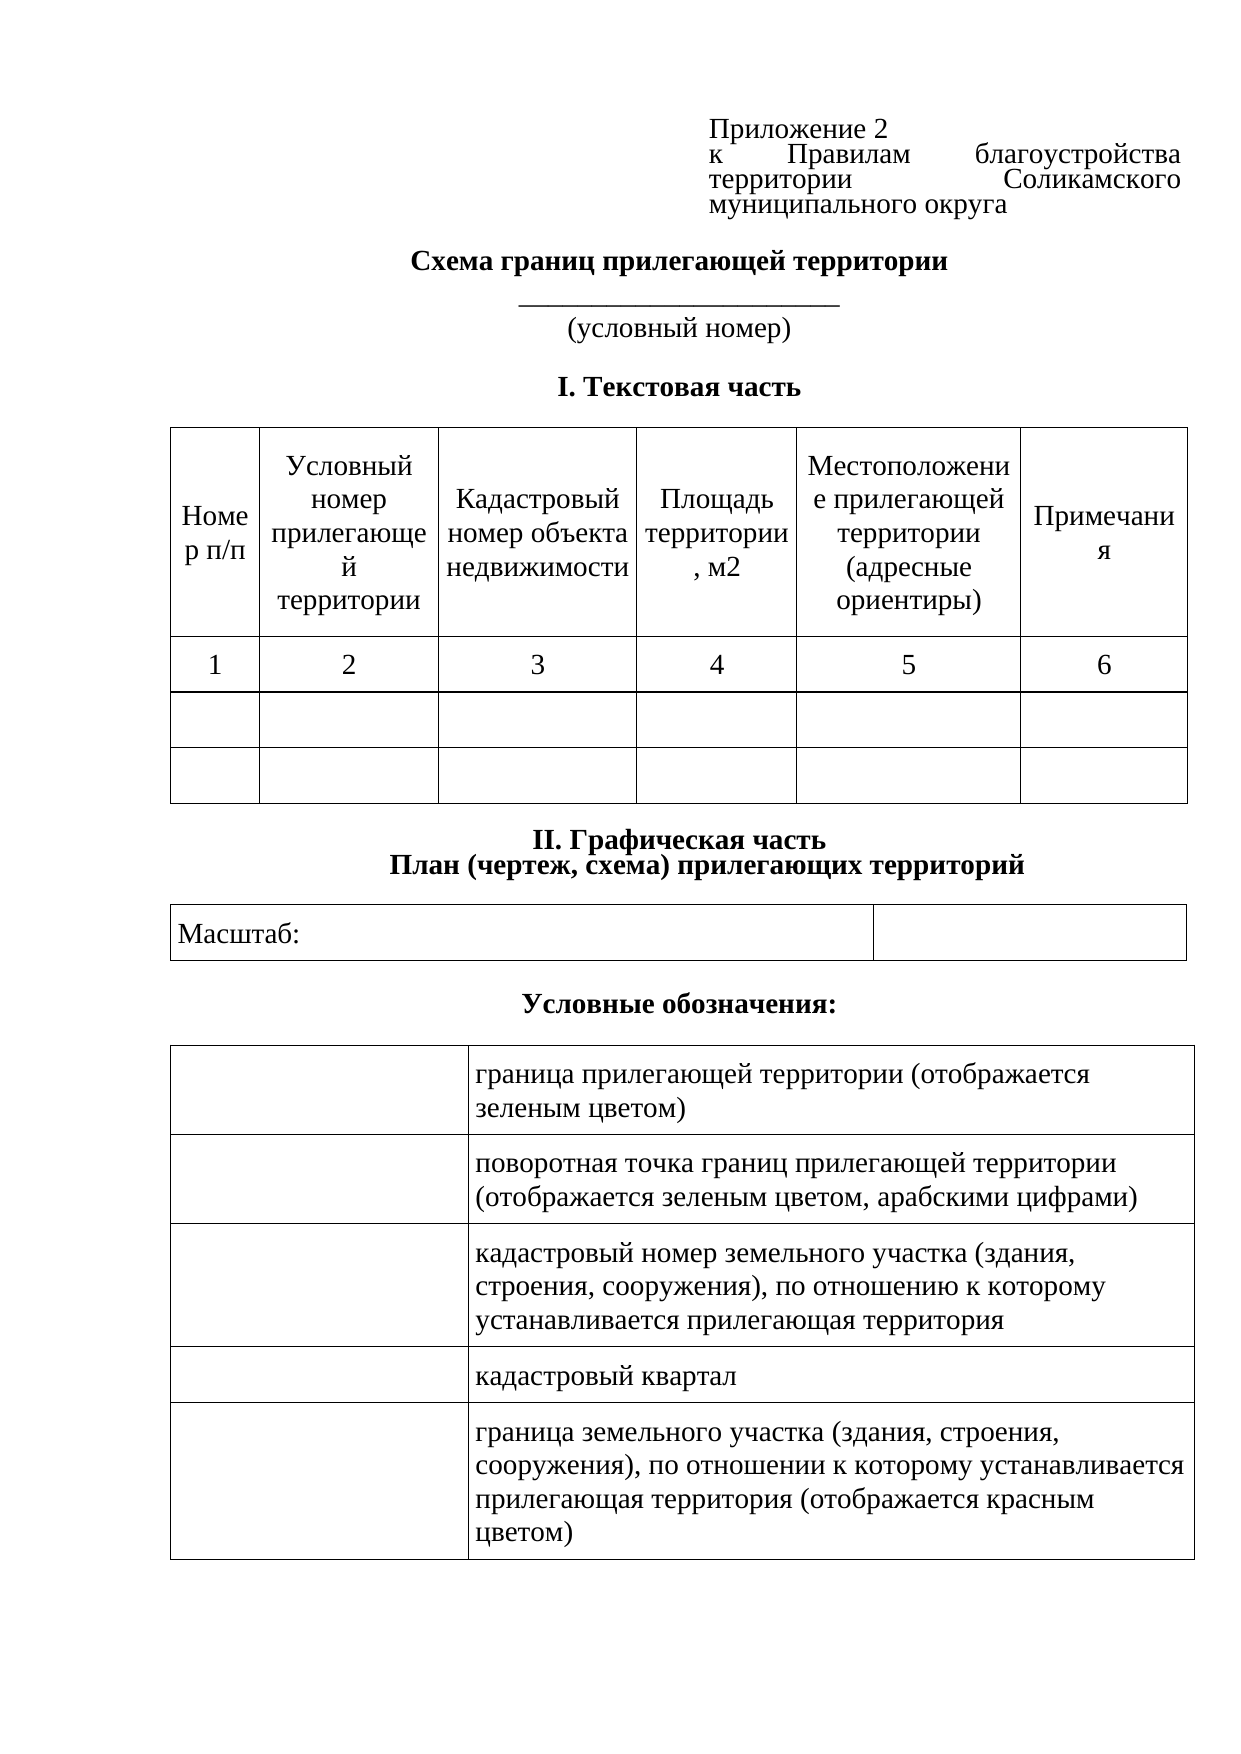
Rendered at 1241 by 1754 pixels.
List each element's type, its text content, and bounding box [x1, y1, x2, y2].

text Схема границ прилегающей территории [177, 243, 1181, 277]
table_cell [439, 748, 636, 803]
table_cell [260, 693, 438, 747]
table_cell [1021, 748, 1187, 803]
table_header Площадь территории, м2 [637, 428, 796, 636]
text к Правилам благоустройства территории Соликамского муниципального округа [709, 143, 1181, 218]
table_header граница прилегающей территории (отображается зеленым цветом) [469, 1046, 1194, 1134]
table_cell [171, 1135, 468, 1223]
text Приложение 2 [709, 118, 1181, 143]
table_header Условный номер прилегающей территории [260, 428, 438, 636]
table_cell 4 [637, 637, 796, 691]
table_header Примечания [1021, 428, 1187, 636]
table_cell кадастровый номер земельного участка (здания, строения, сооружения), по отношению к которому устанавливается прилегающая территория [469, 1224, 1194, 1346]
table_cell 5 [797, 637, 1020, 691]
table_cell [171, 748, 259, 803]
text Условные обозначения: [177, 986, 1181, 1019]
text План (чертеж, схема) прилегающих территорий [662, 854, 1181, 879]
table_header Кадастровый номер объекта недвижимости [439, 428, 636, 636]
text (условный номер) [177, 310, 1181, 344]
text II. Графическая часть [177, 829, 626, 854]
table_cell [171, 1347, 468, 1402]
table_cell [171, 693, 259, 747]
text I. Текстовая часть [177, 369, 1181, 402]
table_cell [1021, 693, 1187, 747]
table_cell граница земельного участка (здания, строения, сооружения), по отношении к которому устанавливается прилегающая территория (отображается красным цветом) [469, 1403, 1194, 1558]
table_cell 3 [439, 637, 636, 691]
table_cell [171, 1224, 468, 1346]
table_cell [637, 748, 796, 803]
table_header Масштаб: [171, 905, 873, 960]
table_cell поворотная точка границ прилегающей территории (отображается зеленым цветом, арабскими цифрами) [469, 1135, 1194, 1223]
table_header [171, 1046, 468, 1134]
table_header [874, 905, 1186, 960]
table_cell [439, 693, 636, 747]
table_header Номер п/п [171, 428, 259, 636]
text План (чертеж, схема) прилегающих территорий [177, 854, 474, 879]
table_cell 2 [260, 637, 438, 691]
table_cell [797, 693, 1020, 747]
table_cell [171, 1403, 468, 1558]
table_cell [637, 693, 796, 747]
table_header Местоположение прилегающей территории (адресные ориентиры) [797, 428, 1020, 636]
table_cell 6 [1021, 637, 1187, 691]
text ______________________ [177, 277, 1181, 310]
table_cell кадастровый квартал [469, 1347, 1194, 1402]
text План (чертеж, схема) прилегающих территорий [472, 854, 665, 879]
table_cell [797, 748, 1020, 803]
text II. Графическая часть [630, 829, 1181, 854]
table_cell [260, 748, 438, 803]
table_cell 1 [171, 637, 259, 691]
